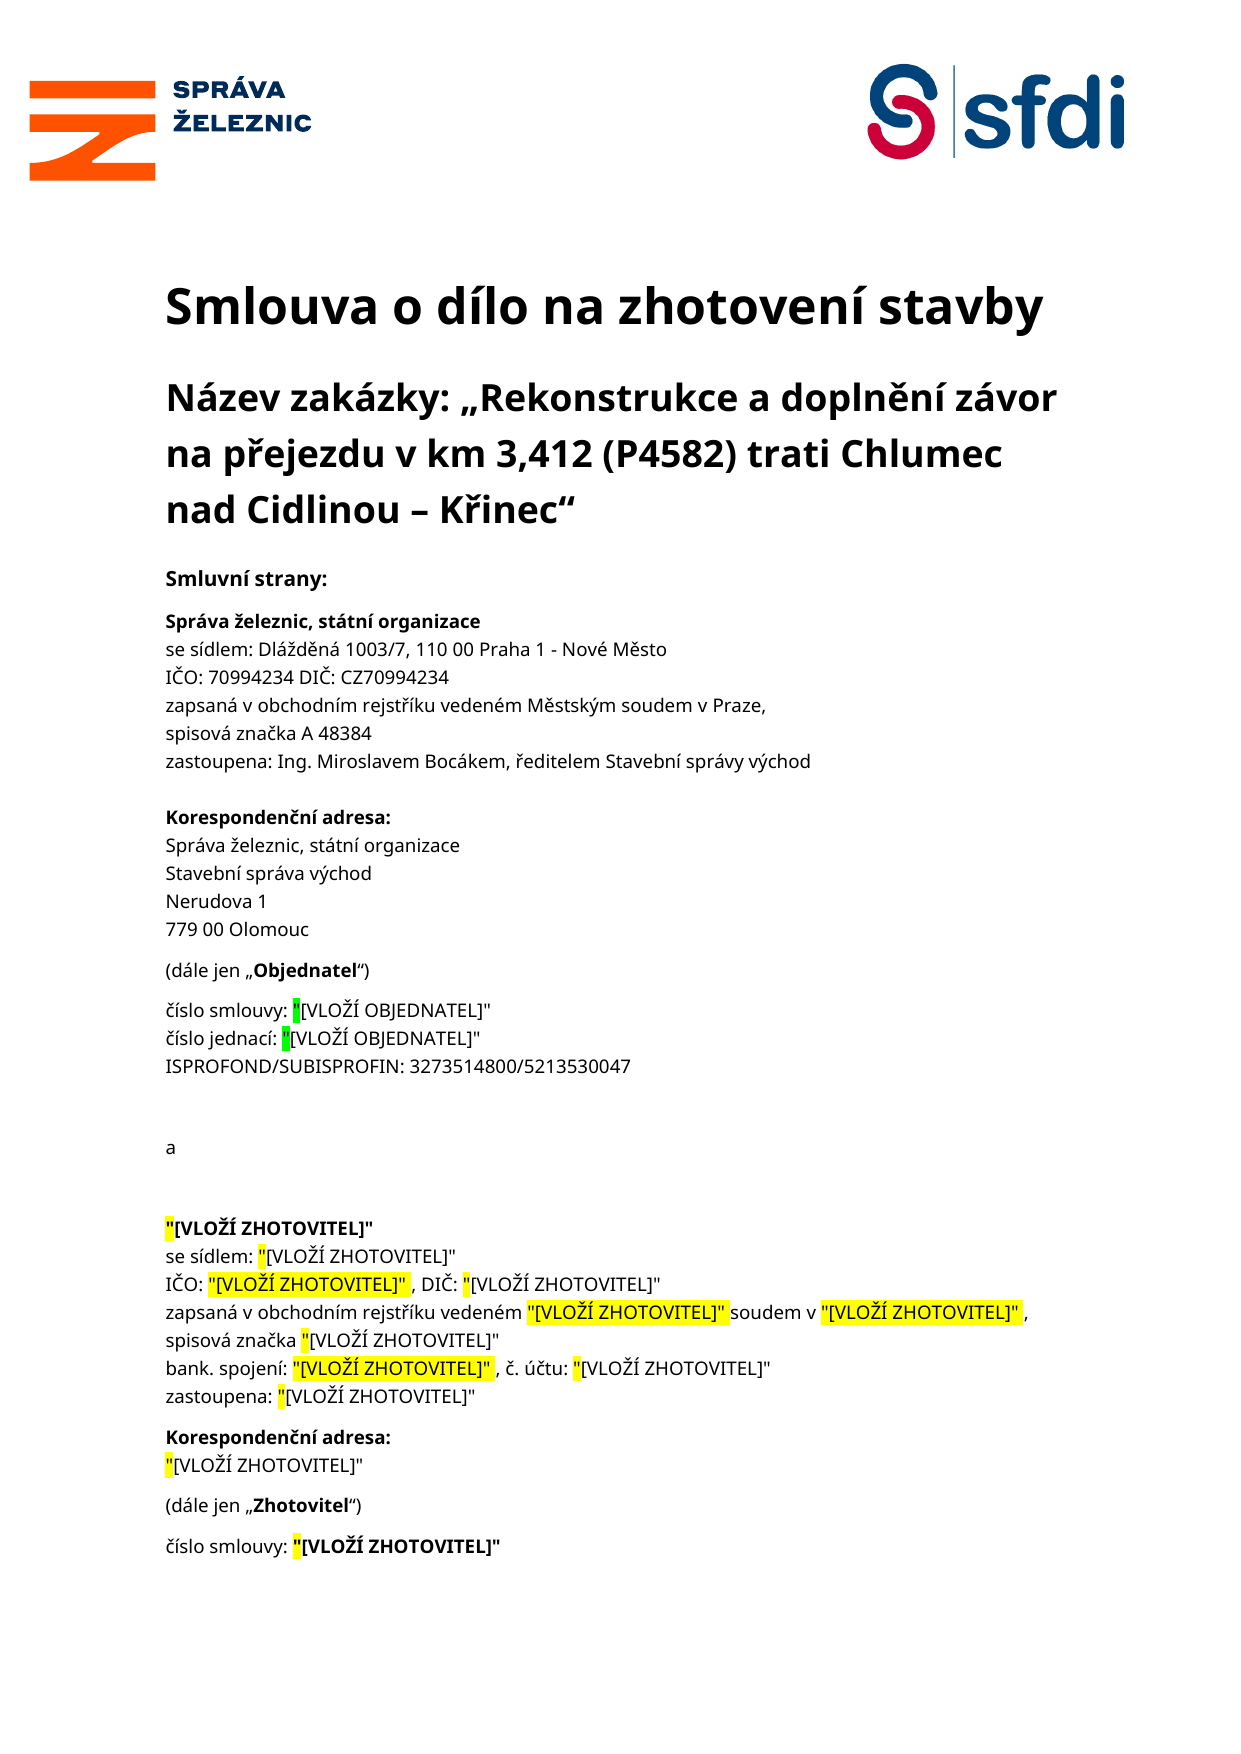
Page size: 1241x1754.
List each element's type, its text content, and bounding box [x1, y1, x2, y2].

text spisová značka [165, 1328, 301, 1353]
text ISPROFOND/SUBISPROFIN: 3273514800/5213530047 [165, 1053, 1075, 1079]
text číslo smlouvy: [301, 1533, 1075, 1559]
text číslo jednací: [290, 1026, 1075, 1051]
text číslo smlouvy: [165, 997, 1075, 1023]
text zapsaná v obchodním rejstříku vedeném Městským soudem v Praze, [165, 692, 1075, 718]
picture [867, 62, 1126, 160]
text 779 00 Olomouc [165, 916, 1075, 942]
text se sídlem: [266, 1244, 1075, 1269]
text (dále jen „Zhotovitel“) [165, 1493, 1075, 1518]
text Správa železnic, státní organizace [165, 608, 1075, 634]
text a [165, 1134, 1075, 1160]
text Korespondenční adresa: [165, 804, 1075, 830]
text Správa železnic, státní organizace [165, 832, 1075, 858]
text IČO: 70994234 DIČ: CZ70994234 [165, 664, 1075, 690]
text zastoupena: [165, 1384, 278, 1409]
text se sídlem: Dlážděná 1003/7, 110 00 Praha 1 - Nové Město [165, 636, 1075, 662]
text Název zakázky: „Rekonstrukce a doplnění závor na přejezdu v km 3,412 (P4582) trati Chlumec nad Cidlinou – Křinec“ [165, 371, 1075, 534]
text číslo jednací: [165, 1026, 282, 1051]
text IČO: , DIČ: [411, 1272, 463, 1297]
text IČO: , DIČ: [470, 1272, 1075, 1297]
text bank. spojení: , č. účtu: [165, 1356, 293, 1381]
text bank. spojení: , č. účtu: [581, 1356, 1075, 1381]
text Nerudova 1 [165, 888, 1075, 914]
text zastoupena: Ing. Miroslavem Bocákem, ředitelem Stavební správy východ [165, 748, 1075, 774]
text bank. spojení: , č. účtu: [495, 1356, 573, 1381]
text Smluvní strany: [165, 564, 1075, 593]
text IČO: , DIČ: [165, 1272, 208, 1297]
text zastoupena: [285, 1384, 1075, 1409]
text Smlouva o dílo na zhotovení stavby [165, 271, 1075, 339]
text (dále jen „Objednatel“) [165, 957, 1075, 982]
text spisová značka [309, 1328, 1075, 1353]
text Korespondenční adresa: [165, 1424, 1075, 1450]
text se sídlem: [165, 1244, 258, 1269]
text zapsaná v obchodním rejstříku vedeném soudem v , [165, 1300, 527, 1325]
text Stavební správa východ [165, 860, 1075, 886]
text číslo smlouvy: [165, 1533, 293, 1559]
text spisová značka A 48384 [165, 720, 1075, 746]
